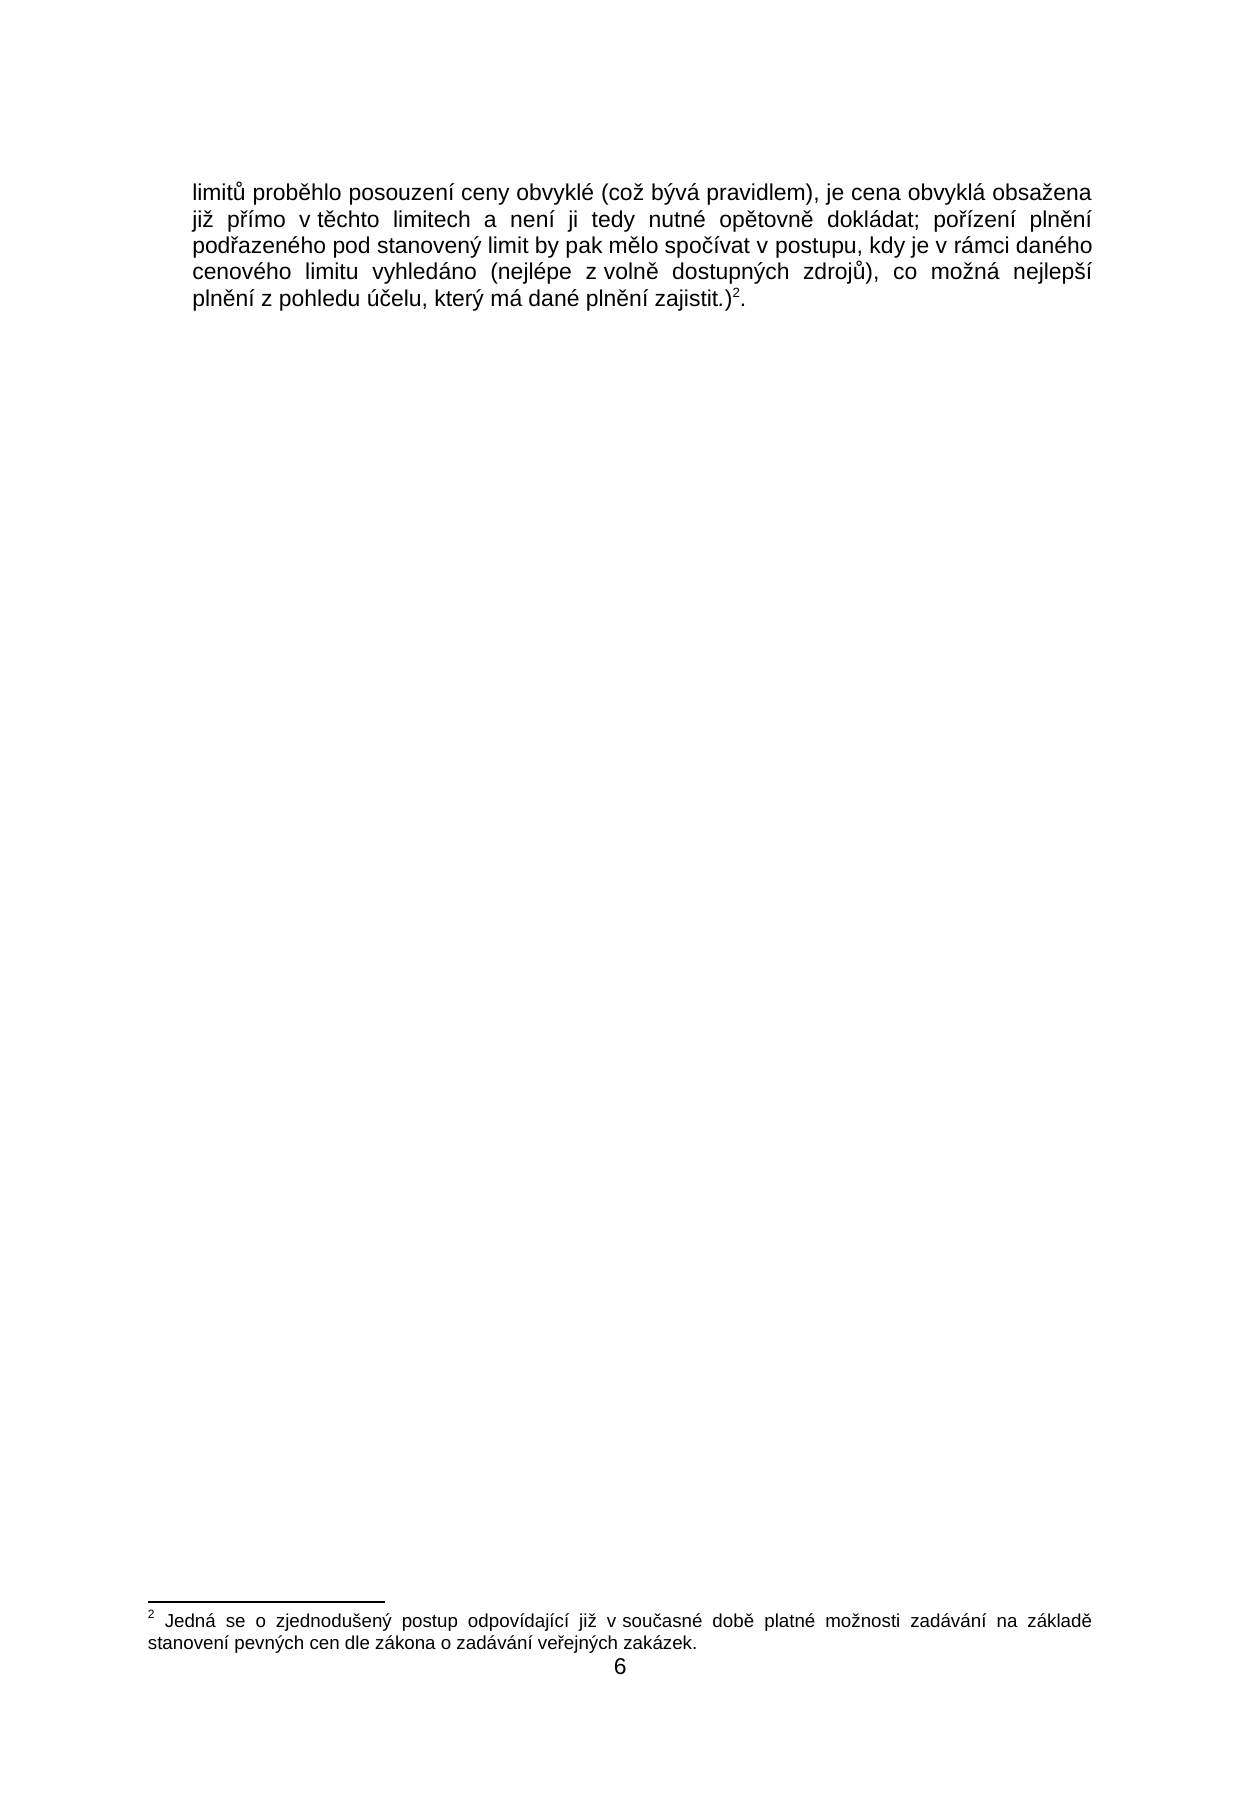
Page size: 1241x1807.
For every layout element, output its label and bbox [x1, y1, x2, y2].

list [148, 179, 1092, 311]
